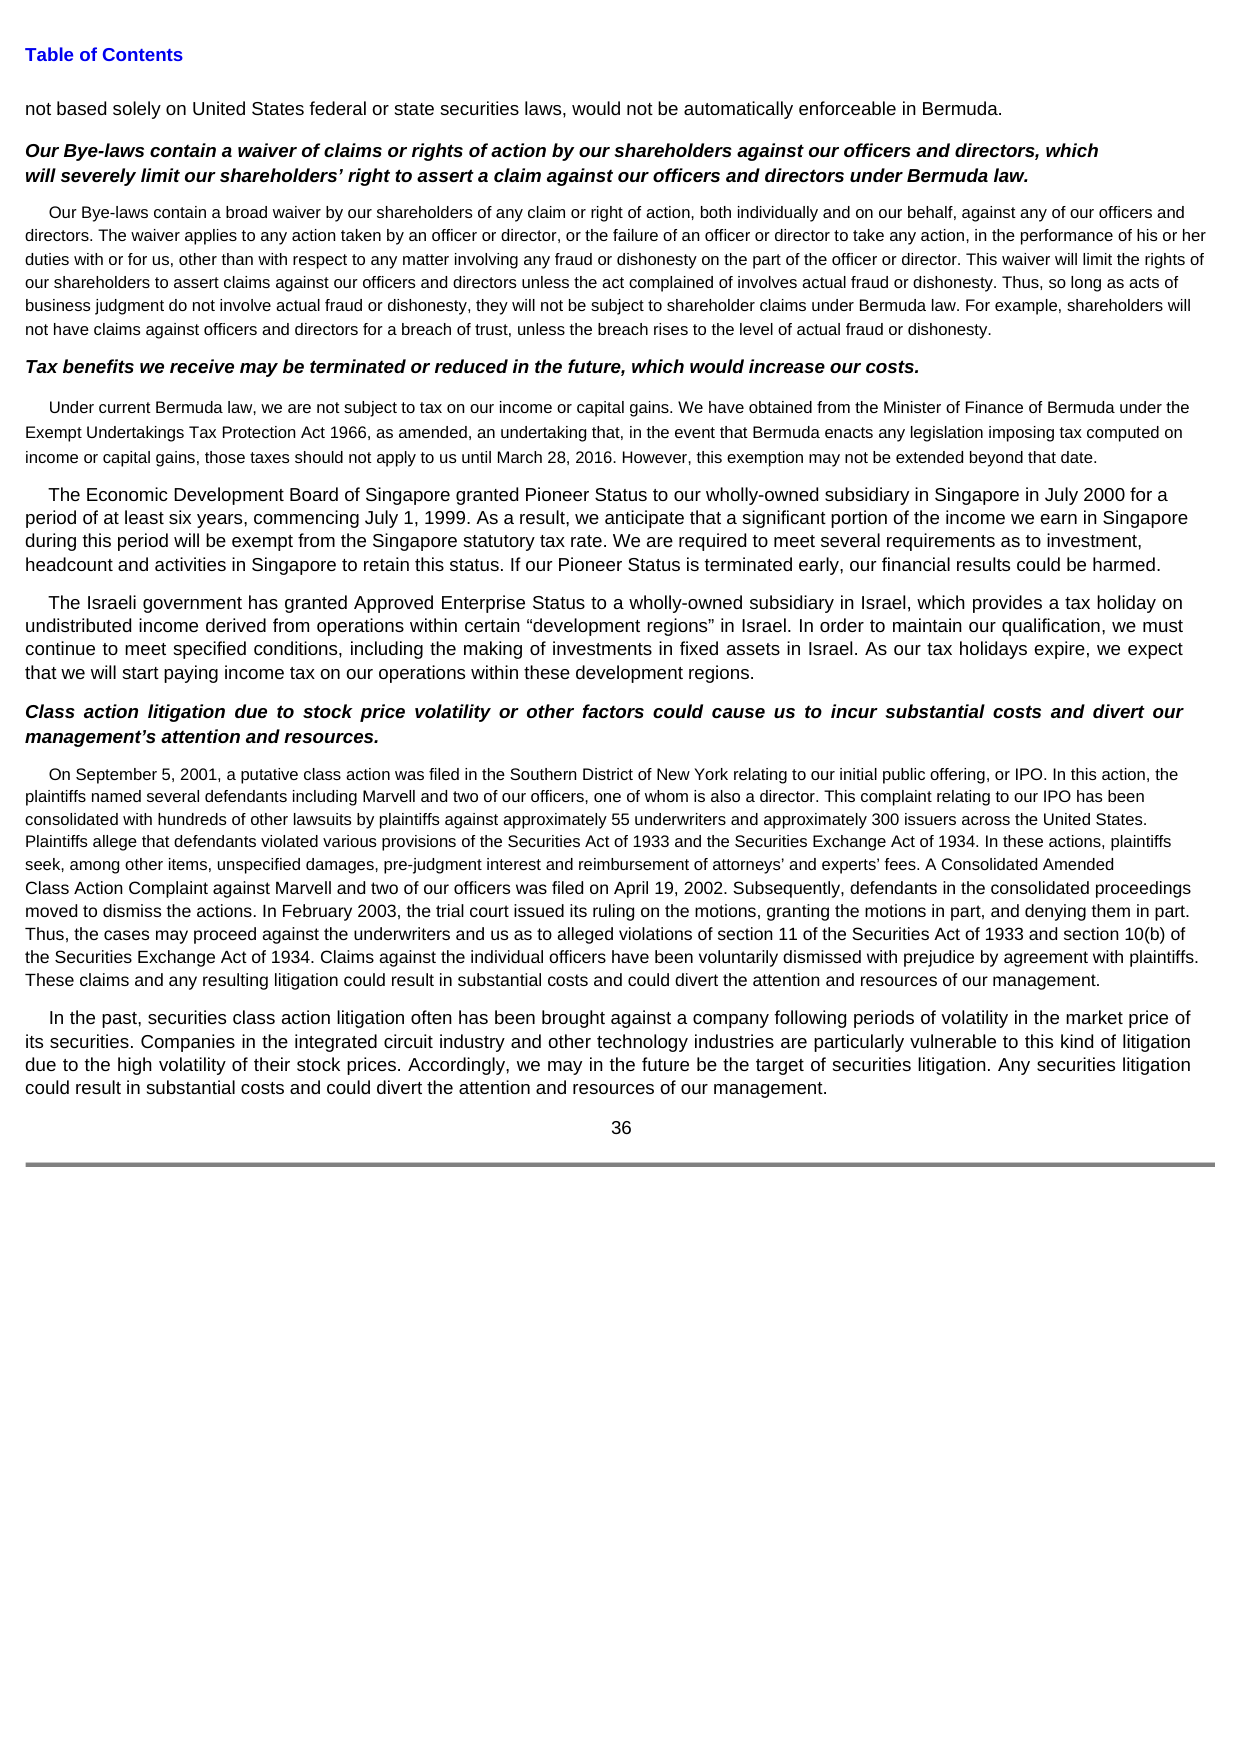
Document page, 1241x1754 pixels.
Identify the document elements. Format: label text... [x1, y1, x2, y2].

picture [25, 1162, 1215, 1167]
text not based solely on United States federal or state securities laws, would not be automatically enforceable in Bermuda. [25, 97, 1215, 119]
text The Israeli government has granted Approved Enterprise Status to a wholly-owned subsidiary in Israel, which provides a tax holiday on undistributed income derived from operations within certain “development regions” in Israel. In order to maintain our qualification, we must continue to meet specified conditions, including the making of investments in fixed assets in Israel. As our tax holidays expire, we expect that we will start paying income tax on our operations within these development regions. [25, 592, 1184, 683]
text On September 5, 2001, a putative class action was filed in the Southern District of New York relating to our initial public offering, or IPO. In this action, the plaintiffs named several defendants including Marvell and two of our officers, one of whom is also a director. This complaint relating to our IPO has been consolidated with hundreds of other lawsuits by plaintiffs against approximately 55 underwriters and approximately 300 issuers across the United States. Plaintiffs allege that defendants violated various provisions of the Securities Act of 1933 and the Securities Exchange Act of 1934. In these actions, plaintiffs seek, among other items, unspecified damages, pre-judgment interest and reimbursement of attorneys’ and experts’ fees. A Consolidated Amended [25, 764, 1209, 874]
text Class Action Complaint against Marvell and two of our officers was filed on April 19, 2002. Subsequently, defendants in the consolidated proceedings moved to dismiss the actions. In February 2003, the trial court issued its ruling on the motions, granting the motions in part, and denying them in part. Thus, the cases may proceed against the underwriters and us as to alleged violations of section 11 of the Securities Act of 1933 and section 10(b) of the Securities Exchange Act of 1934. Claims against the individual officers have been voluntarily dismissed with prejudice by agreement with plaintiffs. These claims and any resulting litigation could result in substantial costs and could divert the attention and resources of our management. [25, 878, 1215, 990]
text Under current Bermuda law, we are not subject to tax on our income or capital gains. We have obtained from the Minister of Finance of Bermuda under the Exempt Undertakings Tax Protection Act 1966, as amended, an undertaking that, in the event that Bermuda enacts any legislation imposing tax computed on income or capital gains, those taxes should not apply to us until March 28, 2016. However, this exemption may not be extended beyond that date. [25, 398, 1207, 467]
text The Economic Development Board of Singapore granted Pioneer Status to our wholly-owned subsidiary in Singapore in July 2000 for a period of at least six years, commencing July 1, 1999. As a result, we anticipate that a significant portion of the income we earn in Singapore during this period will be exempt from the Singapore statutory tax rate. We are required to meet several requirements as to investment, headcount and activities in Singapore to retain this status. If our Pioneer Status is terminated early, our financial results could be harmed. [25, 484, 1209, 575]
text Tax benefits we receive may be terminated or reduced in the future, which would increase our costs. [25, 356, 1215, 377]
text Our Bye-laws contain a waiver of claims or rights of action by our shareholders against our officers and directors, which will severely limit our shareholders’ right to assert a claim against our officers and directors under Bermuda law. [25, 140, 1132, 186]
text Table of Contents [25, 44, 1215, 65]
text Class action litigation due to stock price volatility or other factors could cause us to incur substantial costs and divert our management’s attention and resources. [25, 701, 1184, 748]
text In the past, securities class action litigation often has been brought against a company following periods of volatility in the market price of its securities. Companies in the integrated circuit industry and other technology industries are particularly vulnerable to this kind of litigation due to the high volatility of their stock prices. Accordingly, we may in the future be the target of securities litigation. Any securities litigation could result in substantial costs and could divert the attention and resources of our management. [25, 1007, 1192, 1098]
text 36 [25, 1117, 1217, 1138]
text Our Bye-laws contain a broad waiver by our shareholders of any claim or right of action, both individually and on our behalf, against any of our officers and directors. The waiver applies to any action taken by an officer or director, or the failure of an officer or director to take any action, in the performance of his or her duties with or for us, other than with respect to any matter involving any fraud or dishonesty on the part of the officer or director. This waiver will limit the rights of our shareholders to assert claims against our officers and directors unless the act complained of involves actual fraud or dishonesty. Thus, so long as acts of business judgment do not involve actual fraud or dishonesty, they will not be subject to shareholder claims under Bermuda law. For example, shareholders will not have claims against officers and directors for a breach of trust, unless the breach rises to the level of actual fraud or dishonesty. [25, 203, 1215, 339]
